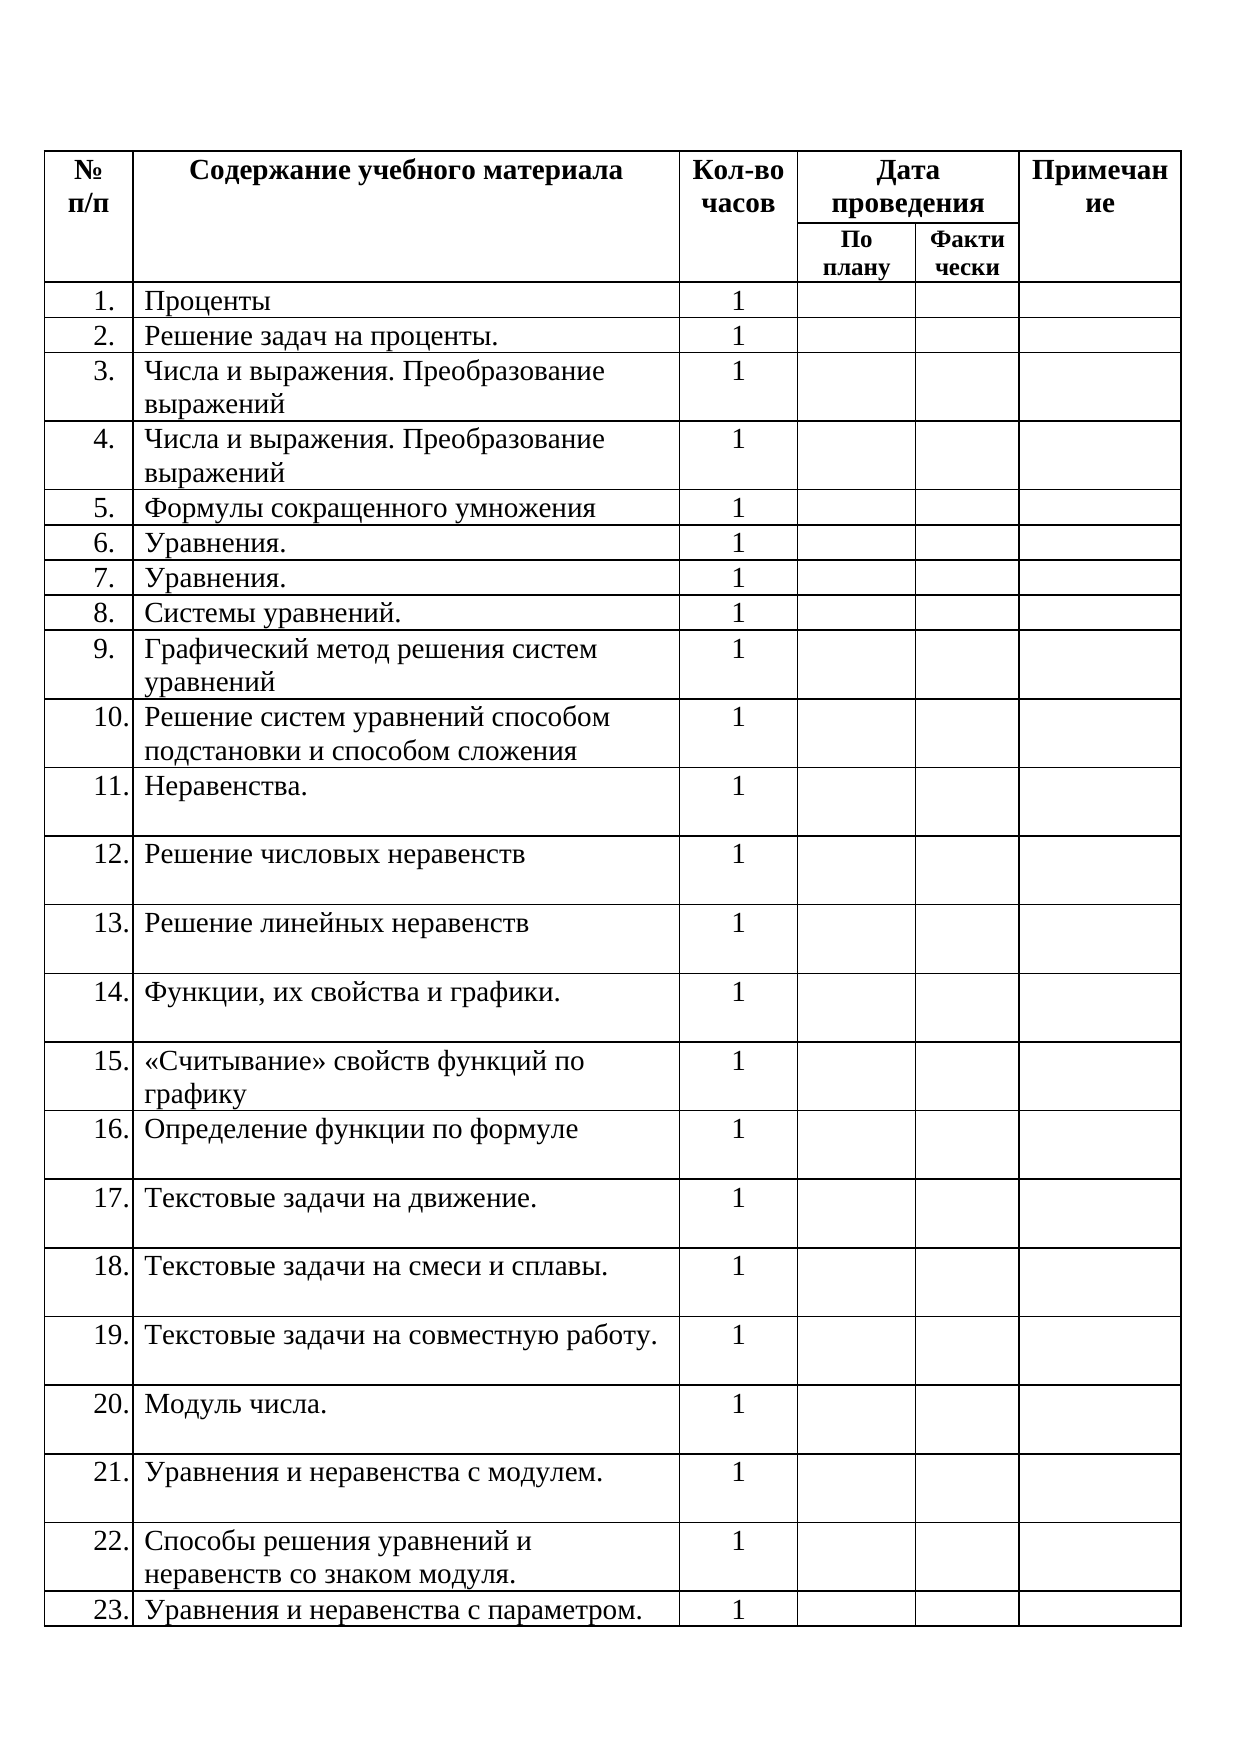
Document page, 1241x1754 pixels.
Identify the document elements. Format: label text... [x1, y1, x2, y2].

table_cell Текстовые задачи на движение. [134, 1180, 679, 1247]
table_cell [1020, 1592, 1180, 1625]
table_cell 1 [680, 1523, 797, 1590]
table_cell [798, 905, 915, 972]
table_cell [1020, 1523, 1180, 1590]
table_cell Текстовые задачи на совместную работу. [134, 1317, 679, 1384]
table_cell 1 [680, 1386, 797, 1453]
table_cell 1 [680, 1111, 797, 1178]
table_cell Решение систем уравнений способом подстановки и способом сложения [134, 700, 679, 766]
table_cell [45, 631, 132, 698]
table_cell [916, 768, 1018, 835]
table_cell 1 [680, 526, 797, 559]
table_cell [45, 1523, 132, 1590]
table_cell [1020, 768, 1180, 835]
table_cell 1 [680, 353, 797, 420]
table_cell [1020, 561, 1180, 594]
table_cell [916, 1249, 1018, 1316]
table_cell [45, 1386, 132, 1453]
table_cell [916, 974, 1018, 1041]
table_cell [916, 1111, 1018, 1178]
table_cell 1 [680, 1043, 797, 1110]
table_cell [45, 561, 132, 594]
table_cell [916, 1592, 1018, 1625]
table_cell [798, 700, 915, 766]
table_cell [1020, 631, 1180, 698]
table_cell [916, 837, 1018, 904]
table_cell [798, 1043, 915, 1110]
table_cell 1 [680, 837, 797, 904]
table_cell [916, 490, 1018, 524]
table_cell [798, 1592, 915, 1625]
table_cell [798, 1111, 915, 1178]
table_header Примечание [1020, 152, 1180, 281]
table_cell [798, 490, 915, 524]
table_cell [1020, 1180, 1180, 1247]
table_cell [798, 318, 915, 351]
table_cell [1020, 283, 1180, 316]
table_cell [45, 905, 132, 972]
table_cell [798, 283, 915, 316]
table_cell Решение числовых неравенств [134, 837, 679, 904]
table_cell [1020, 1043, 1180, 1110]
table_cell [1020, 1317, 1180, 1384]
table_cell [1020, 1111, 1180, 1178]
table_cell [798, 837, 915, 904]
table_cell [916, 1043, 1018, 1110]
table_cell [45, 974, 132, 1041]
table_cell Функции, их свойства и графики. [134, 974, 679, 1041]
table_cell [45, 1592, 132, 1625]
table_cell Графический метод решения систем уравнений [134, 631, 679, 698]
table_cell [1020, 526, 1180, 559]
table_cell 1 [680, 631, 797, 698]
table_cell [916, 631, 1018, 698]
table_cell [916, 1523, 1018, 1590]
table_cell [798, 1180, 915, 1247]
table_cell 1 [680, 1249, 797, 1316]
table_cell По плану [798, 224, 915, 281]
table_cell [916, 422, 1018, 489]
table_cell [45, 837, 132, 904]
table_cell Формулы сокращенного умножения [134, 490, 679, 524]
table_cell Системы уравнений. [134, 596, 679, 629]
table_cell Числа и выражения. Преобразование выражений [134, 422, 679, 489]
table_cell Уравнения. [134, 561, 679, 594]
table_cell [45, 1111, 132, 1178]
table_cell 1 [680, 596, 797, 629]
table_cell [45, 526, 132, 559]
table_cell [916, 353, 1018, 420]
table_cell [916, 561, 1018, 594]
table_cell [798, 1386, 915, 1453]
table_cell [798, 353, 915, 420]
table_cell [916, 700, 1018, 766]
table_cell Уравнения и неравенства с модулем. [134, 1455, 679, 1522]
table_cell [916, 596, 1018, 629]
table_cell 1 [680, 1592, 797, 1625]
table_cell [1020, 837, 1180, 904]
table_cell 1 [680, 768, 797, 835]
table_cell [1020, 353, 1180, 420]
table_cell [916, 318, 1018, 351]
table_cell [798, 631, 915, 698]
table_cell [45, 1180, 132, 1247]
table_cell 1 [680, 422, 797, 489]
table_cell [1020, 700, 1180, 766]
table_cell 1 [680, 561, 797, 594]
table_cell [45, 353, 132, 420]
table_cell [798, 422, 915, 489]
table_header Содержание учебного материала [134, 152, 679, 281]
table_cell [1020, 905, 1180, 972]
table_cell [798, 768, 915, 835]
table_cell Уравнения. [134, 526, 679, 559]
table_cell [45, 1317, 132, 1384]
table_cell Неравенства. [134, 768, 679, 835]
table_cell [798, 1523, 915, 1590]
table_cell 1 [680, 905, 797, 972]
table_cell [45, 422, 132, 489]
table_cell Решение линейных неравенств [134, 905, 679, 972]
table_cell [916, 905, 1018, 972]
table_cell [916, 526, 1018, 559]
table_cell [798, 561, 915, 594]
table_cell [916, 1455, 1018, 1522]
table_cell Проценты [134, 283, 679, 316]
table_cell [45, 700, 132, 766]
table_cell [916, 283, 1018, 316]
table_cell 1 [680, 700, 797, 766]
table_cell [45, 1455, 132, 1522]
table_cell [798, 596, 915, 629]
table_cell [798, 1249, 915, 1316]
table_cell 1 [680, 1317, 797, 1384]
table_cell [45, 1043, 132, 1110]
table_cell [45, 490, 132, 524]
table_cell [916, 1317, 1018, 1384]
table_cell [798, 1317, 915, 1384]
table_cell [45, 1249, 132, 1316]
table_cell [1020, 974, 1180, 1041]
table_cell [45, 318, 132, 351]
table_cell [1020, 1455, 1180, 1522]
table_cell «Считывание» свойств функций по графику [134, 1043, 679, 1110]
table_cell 1 [680, 490, 797, 524]
table_cell Числа и выражения. Преобразование выражений [134, 353, 679, 420]
table_cell [45, 768, 132, 835]
table_cell Определение функции по формуле [134, 1111, 679, 1178]
table_cell 1 [680, 318, 797, 351]
table_cell Модуль числа. [134, 1386, 679, 1453]
table_cell [45, 283, 132, 316]
table_cell Фактически [916, 224, 1018, 281]
table_cell 1 [680, 974, 797, 1041]
table_cell [45, 596, 132, 629]
table_cell [798, 526, 915, 559]
table_cell 1 [680, 1455, 797, 1522]
table_cell 1 [680, 1180, 797, 1247]
table_cell Решение задач на проценты. [134, 318, 679, 351]
table_cell [1020, 1249, 1180, 1316]
table_cell Способы решения уравнений и неравенств со знаком модуля. [134, 1523, 679, 1590]
table_cell [1020, 1386, 1180, 1453]
table_header № п/п [45, 152, 132, 281]
table_cell [1020, 490, 1180, 524]
table_cell [916, 1386, 1018, 1453]
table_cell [134, 1592, 679, 1625]
table_cell 1 [680, 283, 797, 316]
table_header Дата проведения [798, 152, 1018, 222]
table_cell Текстовые задачи на смеси и сплавы. [134, 1249, 679, 1316]
table_cell [1020, 318, 1180, 351]
table_cell [798, 974, 915, 1041]
table_cell [916, 1180, 1018, 1247]
table_cell [1020, 596, 1180, 629]
table_header Кол-во часов [680, 152, 797, 281]
table_cell [1020, 422, 1180, 489]
table_cell [798, 1455, 915, 1522]
